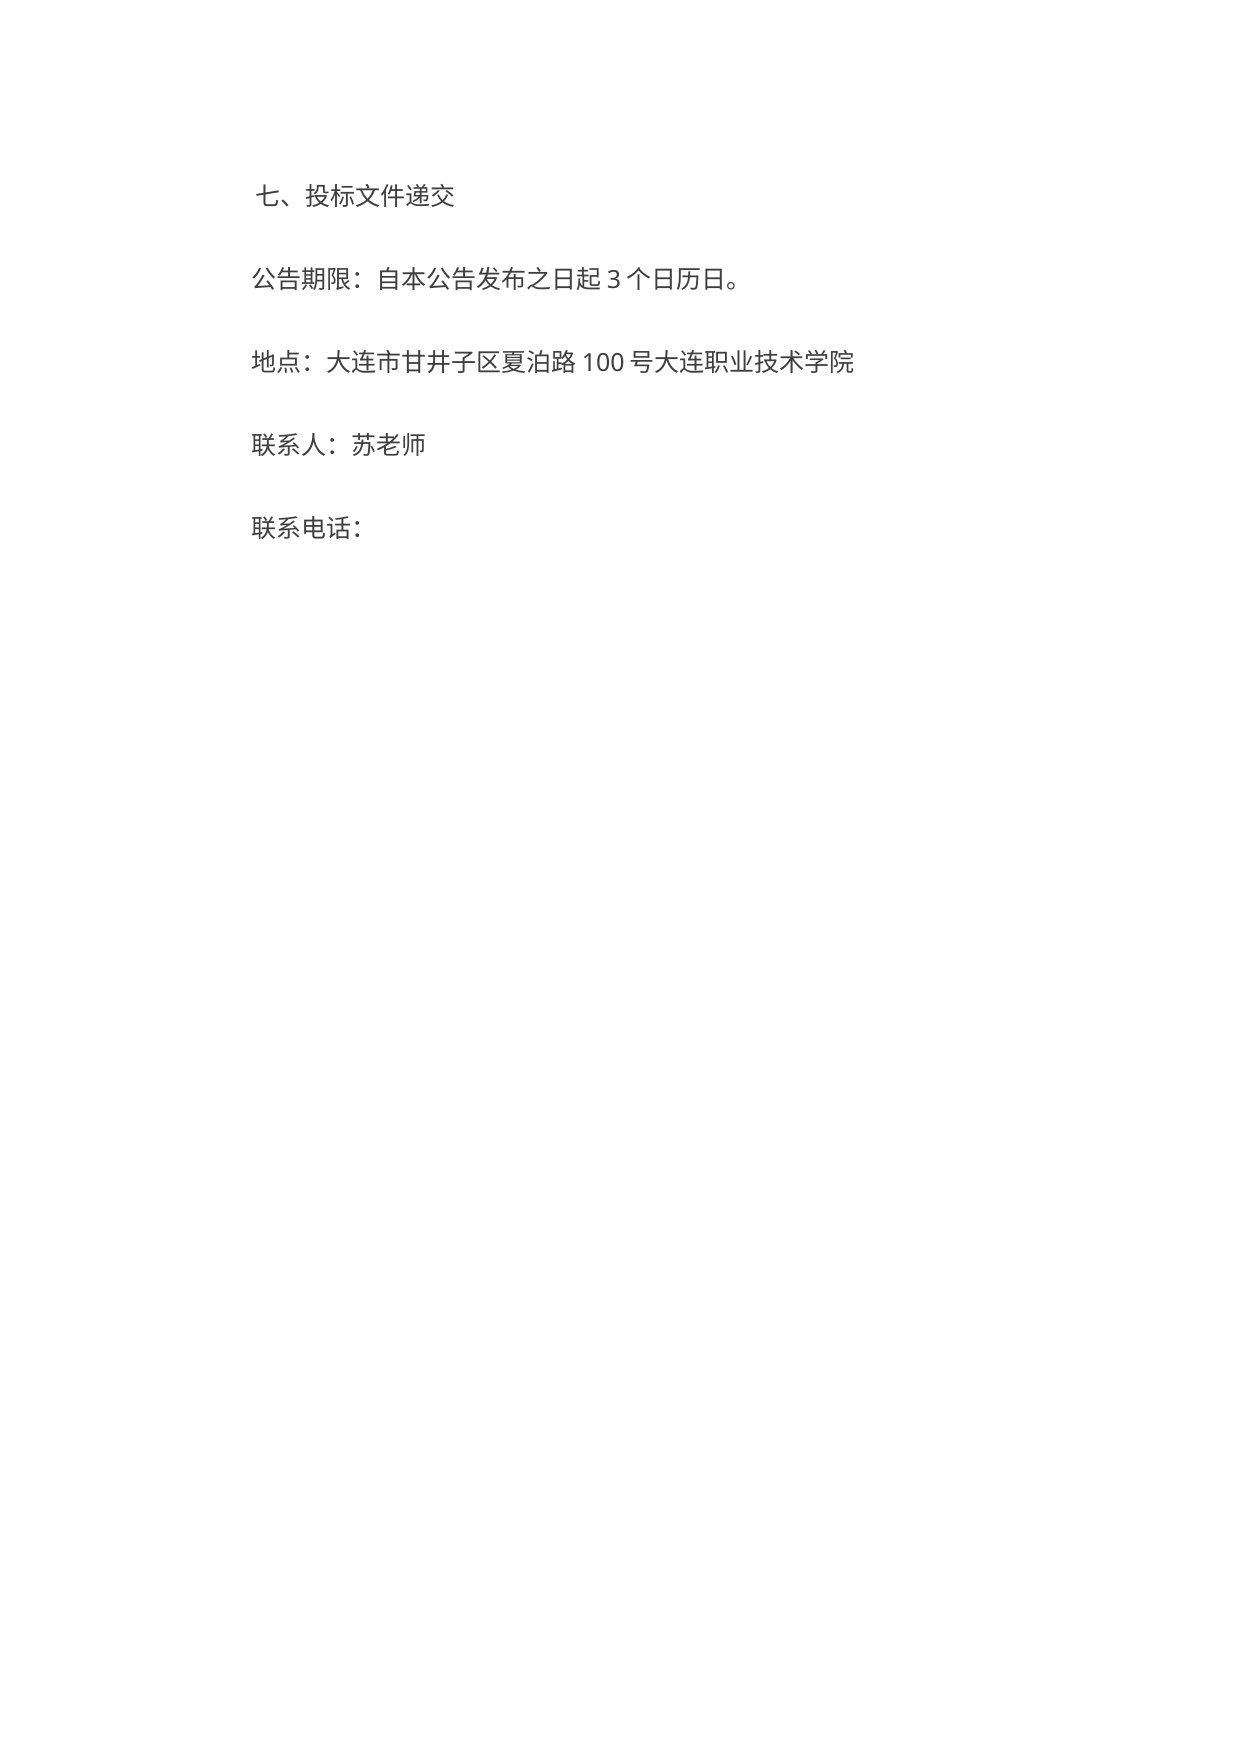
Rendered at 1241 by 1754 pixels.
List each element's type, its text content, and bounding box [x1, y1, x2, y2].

text 七、投标文件递交 [187, 162, 1053, 227]
text 联系人：苏老师 [187, 411, 1053, 476]
text 联系电话： [187, 494, 1053, 559]
text 地点：大连市甘井子区夏泊路100号大连职业技术学院 [187, 328, 1053, 393]
text 公告期限：自本公告发布之日起3个日历日。 [187, 245, 1053, 310]
